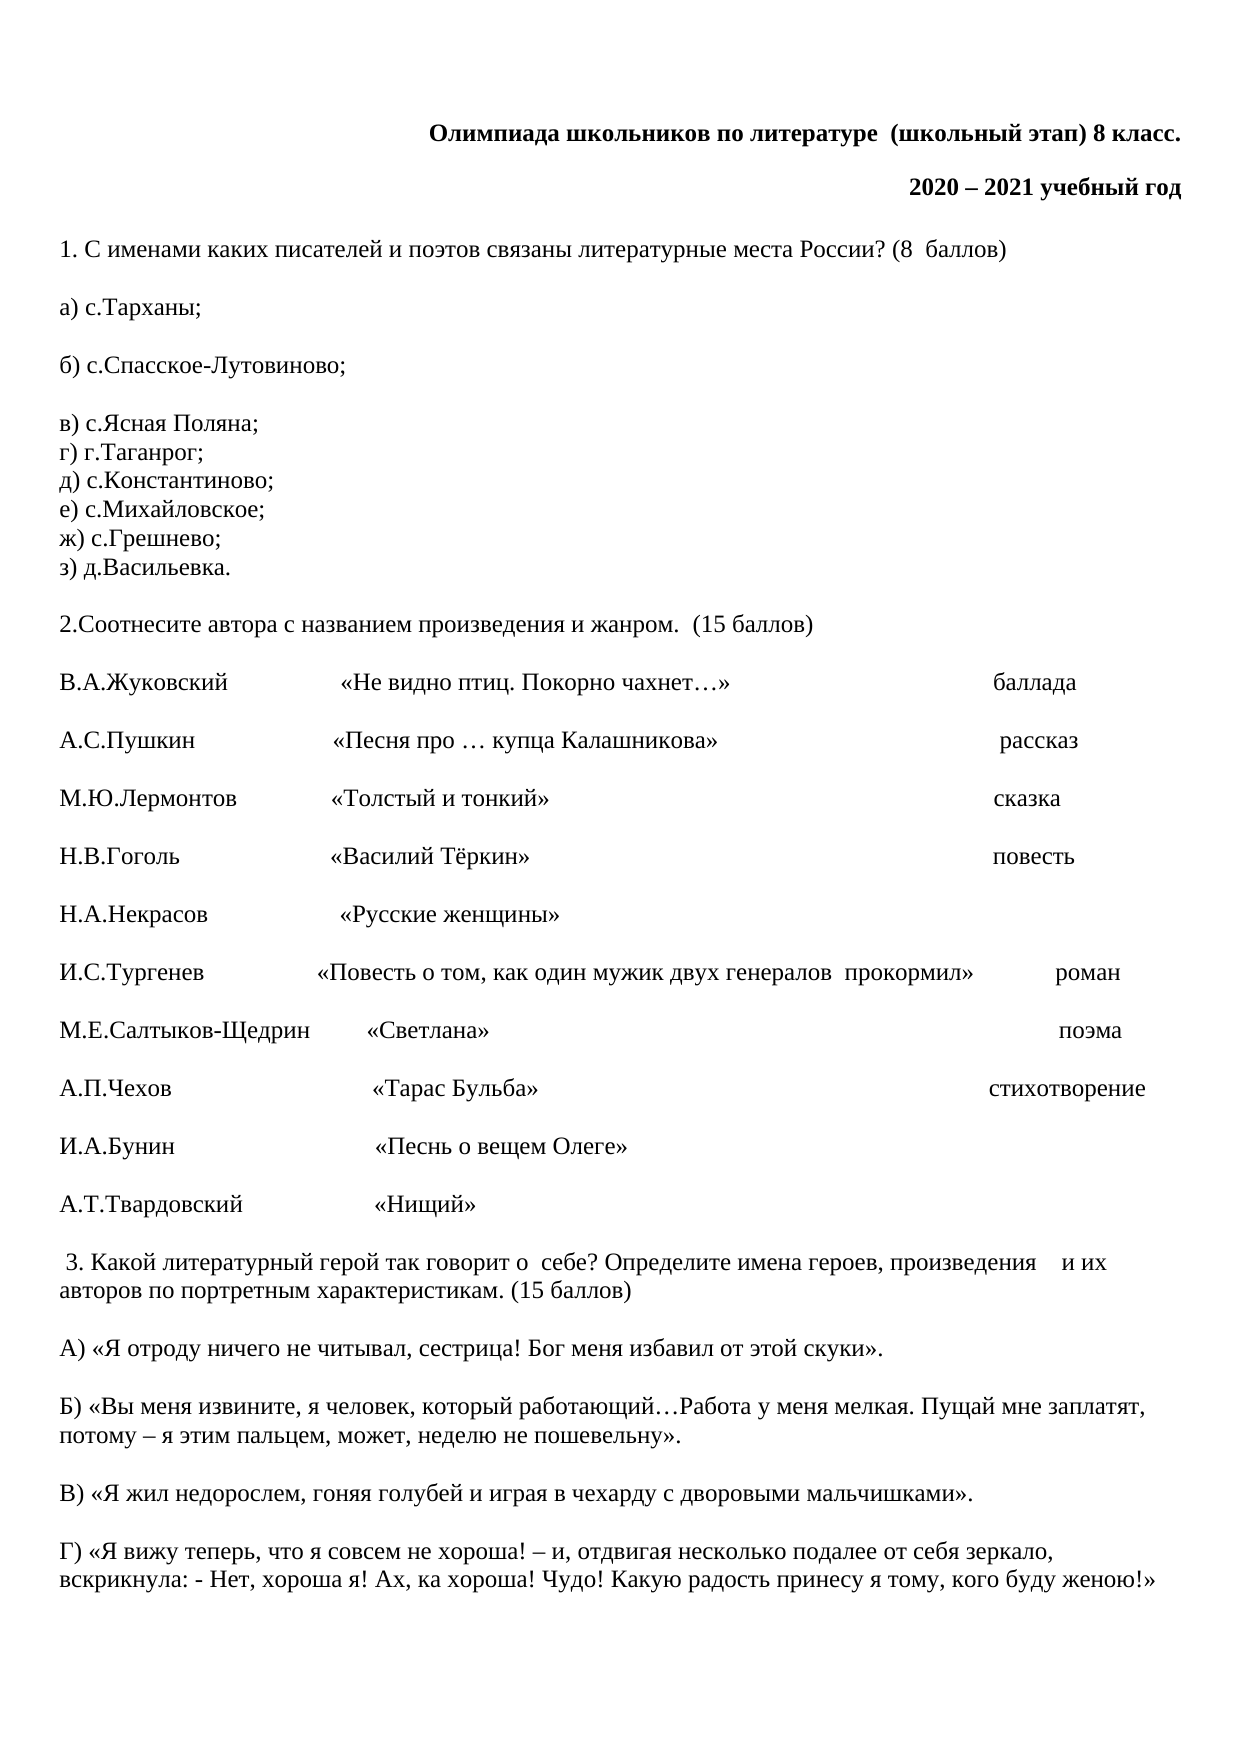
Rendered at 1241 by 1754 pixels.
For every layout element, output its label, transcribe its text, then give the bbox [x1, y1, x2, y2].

text А.П.Чехов «Тарас Бульба» стихотворение [59, 1073, 1181, 1102]
text А.С.Пушкин «Песня про … купца Калашникова» рассказ [59, 725, 1181, 754]
text А) «Я отроду ничего не читывал, сестрица! Бог меня избавил от этой скуки». [59, 1333, 1181, 1362]
text И.А.Бунин «Песнь о вещем Олеге» [59, 1131, 1181, 1159]
text 3. Какой литературный герой так говорит о себе? Определите имена героев, произведения и их авторов по портретным характеристикам. (15 баллов) [59, 1247, 1181, 1304]
text Н.В.Гоголь «Василий Тёркин» повесть [59, 841, 1181, 870]
text Н.А.Некрасов «Русские женщины» [59, 899, 1181, 928]
text М.Е.Салтыков-Щедрин «Светлана» поэма [59, 1015, 1181, 1044]
text 1. С именами каких писателей и поэтов связаны литературные места России? (8 баллов) [59, 234, 1181, 263]
text В) «Я жил недорослем, гоняя голубей и играя в чехарду с дворовыми мальчишками». [59, 1478, 1181, 1507]
text а) с.Тарханы; [59, 292, 1181, 321]
text Олимпиада школьников по литературе (школьный этап) 8 класс. [59, 118, 1181, 147]
text б) с.Спасское-Лутовиново; [59, 350, 1181, 379]
text М.Ю.Лермонтов «Толстый и тонкий» сказка [59, 783, 1181, 812]
text Г) «Я вижу теперь, что я совсем не хороша! – и, отдвигая несколько подалее от себя зеркало, вскрикнула: - Нет, хороша я! Ах, ка хороша! Чудо! Какую радость принесу я тому, кого буду женою!» [59, 1536, 1181, 1593]
text 2020 – 2021 учебный год [59, 172, 1181, 201]
text Б) «Вы меня извините, я человек, который работающий…Работа у меня мелкая. Пущай мне заплатят, потому – я этим пальцем, может, неделю не пошевельну». [59, 1391, 1181, 1449]
text В.А.Жуковский «Не видно птиц. Покорно чахнет…» баллада [59, 667, 1181, 696]
text И.С.Тургенев «Повесть о том, как один мужик двух генералов прокормил» роман [59, 957, 1181, 986]
text в) с.Ясная Поляна; г) г.Таганрог; д) с.Константиново; е) с.Михайловское; ж) с.Грешнево; з) д.Васильевка. [59, 408, 1181, 580]
text А.Т.Твардовский «Нищий» [59, 1189, 1181, 1217]
text 2.Соотнесите автора с названием произведения и жанром. (15 баллов) [59, 609, 1181, 638]
